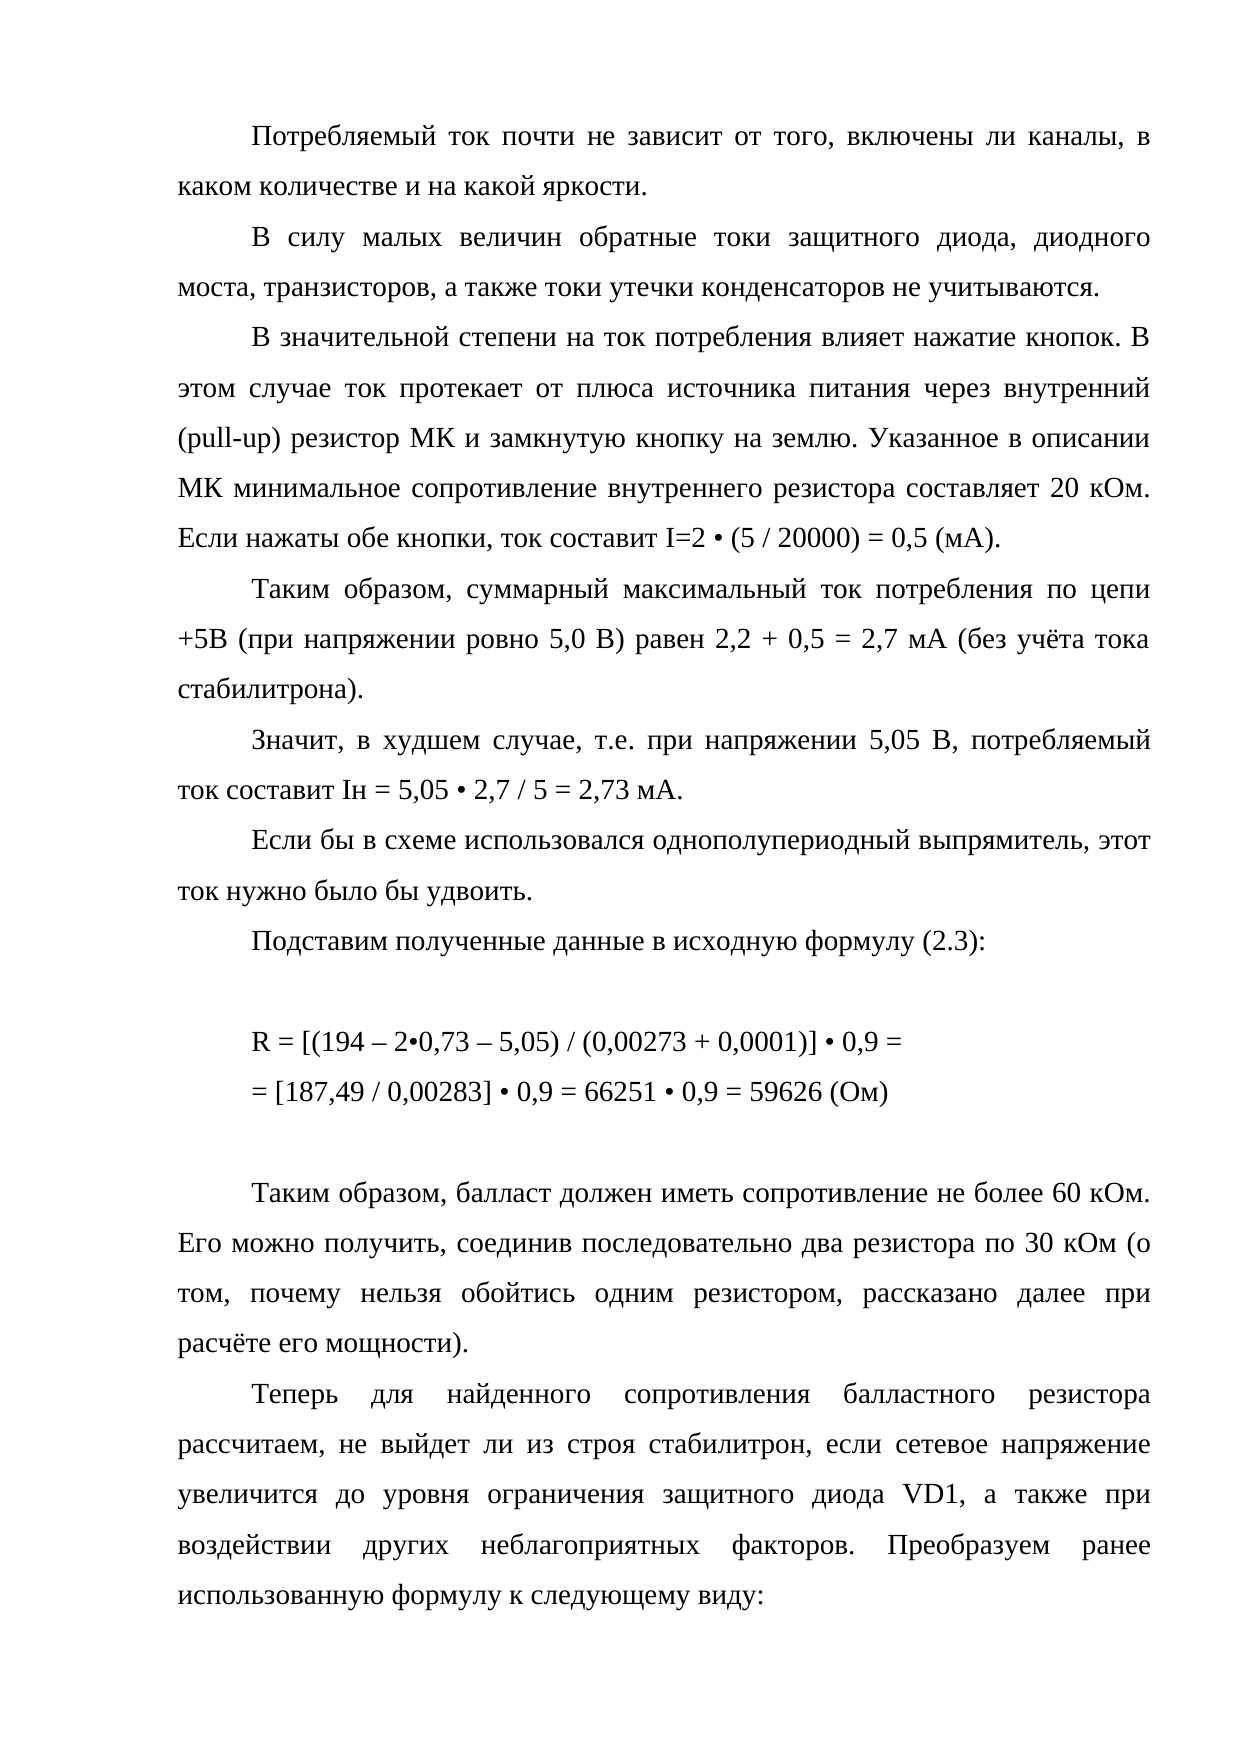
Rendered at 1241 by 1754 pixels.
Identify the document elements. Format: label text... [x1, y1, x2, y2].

text В значительной степени на ток потребления влияет нажатие кнопок. В этом случае ток протекает от плюса источника питания через внутренний (pull-up) резистор МК и замкнутую кнопку на землю. Указанное в описании МК минимальное сопротивление внутреннего резистора составляет 20 кОм. Если нажаты обе кнопки, ток составит I=2 • (5 / 20000) = 0,5 (мА). [177, 319, 1152, 554]
text Таким образом, суммарный максимальный ток потребления по цепи +5В (при напряжении ровно 5,0 В) равен 2,2 + 0,5 = 2,7 мА (без учёта тока стабилитрона). [177, 571, 1152, 705]
text Таким образом, балласт должен иметь сопротивление не более 60 кОм. Его можно получить, соединив последовательно два резистора по 30 кОм (о том, почему нельзя обойтись одним резистором, рассказано далее при расчёте его мощности). [177, 1175, 1152, 1359]
text Подставим полученные данные в исходную формулу (2.3): [177, 923, 1152, 957]
text Теперь для найденного сопротивления балластного резистора рассчитаем, не выйдет ли из строя стабилитрон, если сетевое напряжение увеличится до уровня ограничения защитного диода VD1, а также при воздействии других неблагоприятных факторов. Преобразуем ранее использованную формулу к следующему виду: [177, 1376, 1152, 1611]
text = [187,49 / 0,00283] • 0,9 = 66251 • 0,9 = 59626 (Ом) [177, 1074, 1152, 1108]
text Значит, в худшем случае, т.е. при напряжении 5,05 В, потребляемый ток составит Iн = 5,05 • 2,7 / 5 = 2,73 мА. [177, 722, 1152, 806]
text В силу малых величин обратные токи защитного диода, диодного моста, транзисторов, а также токи утечки конденсаторов не учитываются. [177, 219, 1152, 303]
text Потребляемый ток почти не зависит от того, включены ли каналы, в каком количестве и на какой яркости. [177, 118, 1152, 202]
text Если бы в схеме использовался однополупериодный выпрямитель, этот ток нужно было бы удвоить. [177, 822, 1152, 906]
text R = [(194 – 2•0,73 – 5,05) / (0,00273 + 0,0001)] • 0,9 = [177, 1024, 1152, 1057]
